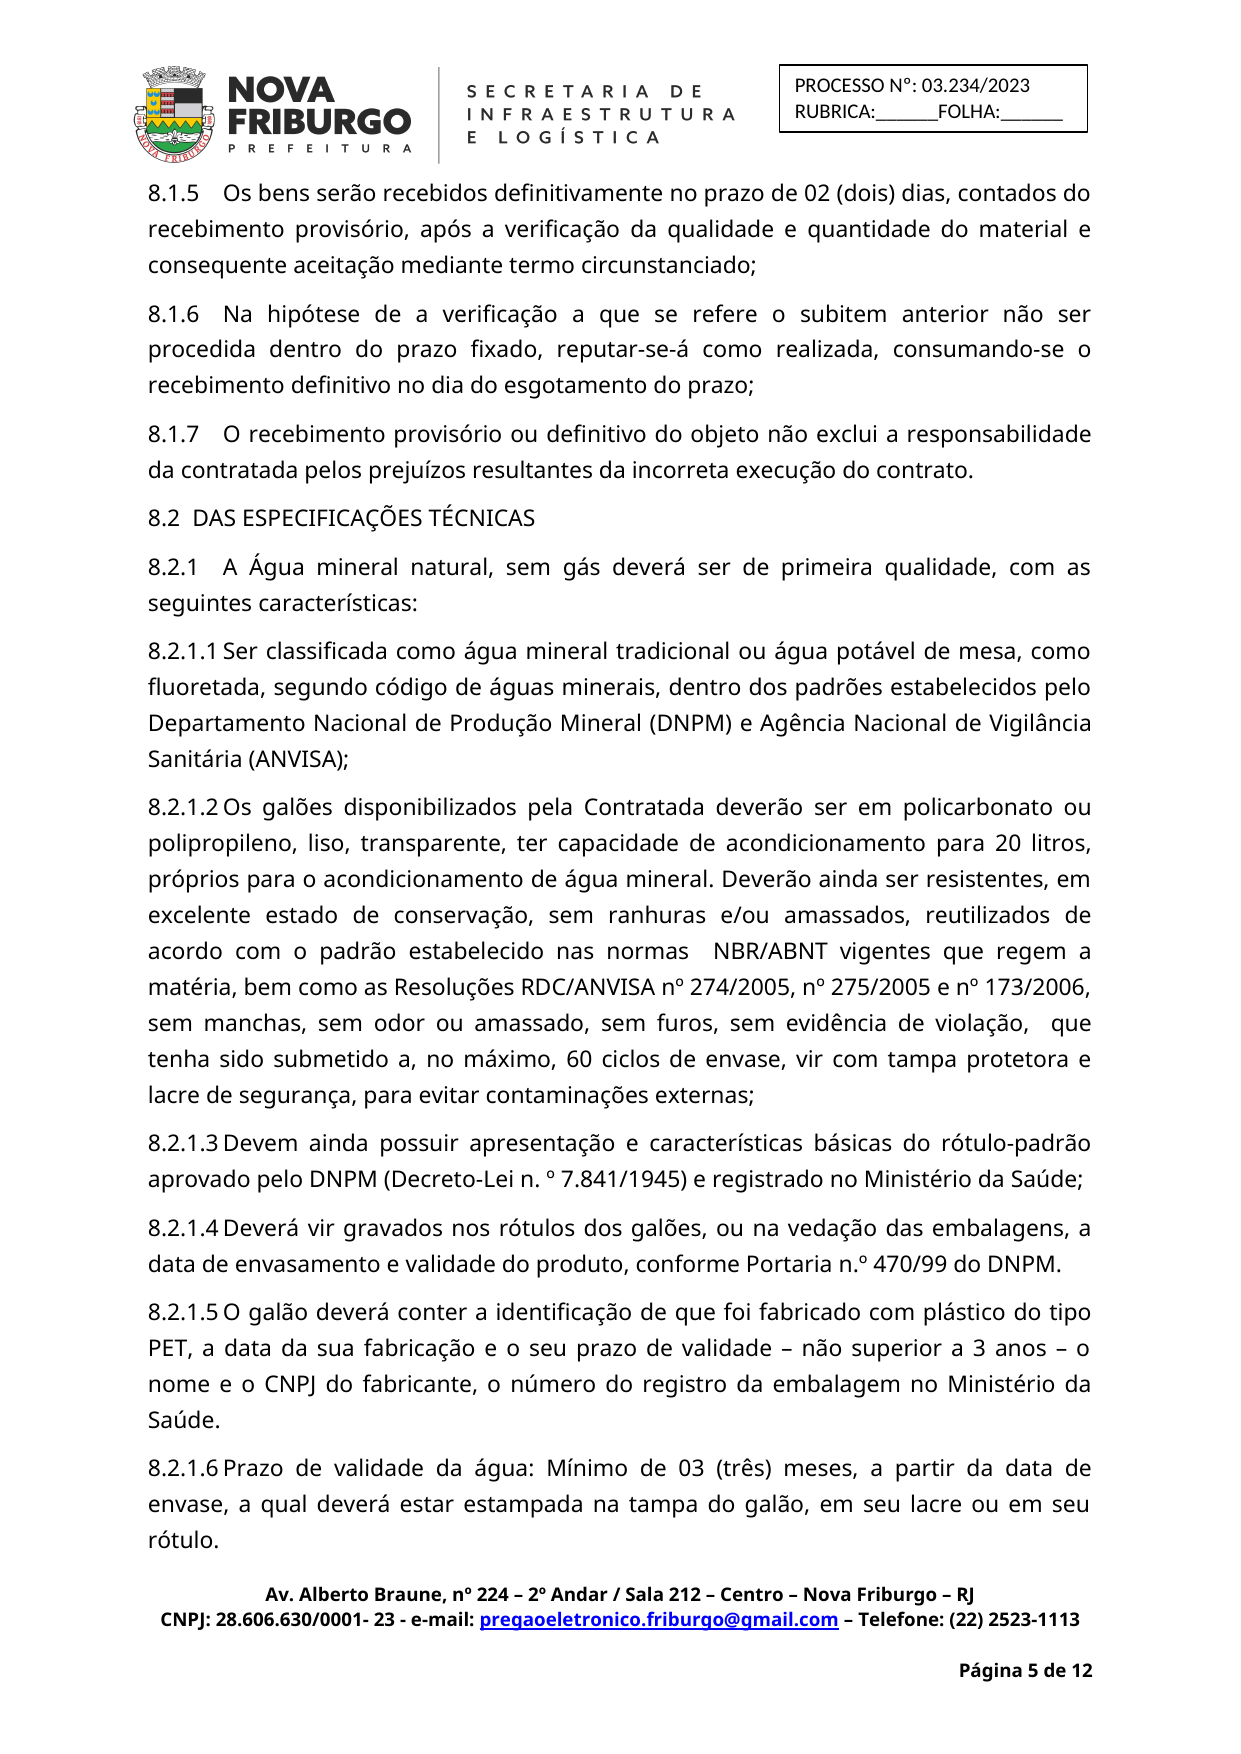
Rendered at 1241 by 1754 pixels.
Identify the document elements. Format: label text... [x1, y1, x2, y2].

list Ser classificada como água mineral tradicional ou água potável de mesa, como fluoretada, segundo código de águas minerais, dentro dos padrões estabelecidos pelo Departamento Nacional de Produção Mineral (DNPM) e Agência Nacional de Vigilância Sanitária (ANVISA); [148, 635, 1092, 774]
list Os galões disponibilizados pela Contratada deverão ser em policarbonato ou polipropileno, liso, transparente, ter capacidade de acondicionamento para 20 litros, próprios para o acondicionamento de água mineral. Deverão ainda ser resistentes, em excelente estado de conservação, sem ranhuras e/ou amassados, reutilizados de acordo com o padrão estabelecido nas normas NBR/ABNT vigentes que regem a matéria, bem como as Resoluções RDC/ANVISA nº 274/2005, nº 275/2005 e nº 173/2006, sem manchas, sem odor ou amassado, sem furos, sem evidência de violação, que tenha sido submetido a, no máximo, 60 ciclos de envase, vir com tampa protetora e lacre de segurança, para evitar contaminações externas; [148, 791, 1092, 1110]
list Os bens serão recebidos definitivamente no prazo de 02 (dois) dias, contados do recebimento provisório, após a verificação da qualidade e quantidade do material e consequente aceitação mediante termo circunstanciado; [148, 148, 1092, 280]
list Devem ainda possuir apresentação e características básicas do rótulo-padrão aprovado pelo DNPM (Decreto-Lei n. º 7.841/1945) e registrado no Ministério da Saúde; [148, 1127, 1092, 1194]
list O galão deverá conter a identificação de que foi fabricado com plástico do tipo PET, a data da sua fabricação e o seu prazo de validade – não superior a 3 anos – o nome e o CNPJ do fabricante, o número do registro da embalagem no Ministério da Saúde. [148, 1296, 1092, 1435]
list O recebimento provisório ou definitivo do objeto não exclui a responsabilidade da contratada pelos prejuízos resultantes da incorreta execução do contrato. [148, 418, 1092, 485]
list Prazo de validade da água: Mínimo de 03 (três) meses, a partir da data de envase, a qual deverá estar estampada na tampa do galão, em seu lacre ou em seu rótulo. [148, 1452, 1092, 1555]
list Na hipótese de a verificação a que se refere o subitem anterior não ser procedida dentro do prazo fixado, reputar-se-á como realizada, consumando-se o recebimento definitivo no dia do esgotamento do prazo; [148, 297, 1092, 401]
list DAS ESPECIFICAÇÕES TÉCNICAS [148, 502, 1092, 533]
list Deverá vir gravados nos rótulos dos galões, ou na vedação das embalagens, a data de envasamento e validade do produto, conforme Portaria n.º 470/99 do DNPM. [148, 1212, 1092, 1279]
picture [110, 44, 766, 173]
list A Água mineral natural, sem gás deverá ser de primeira qualidade, com as seguintes características: [148, 551, 1092, 618]
